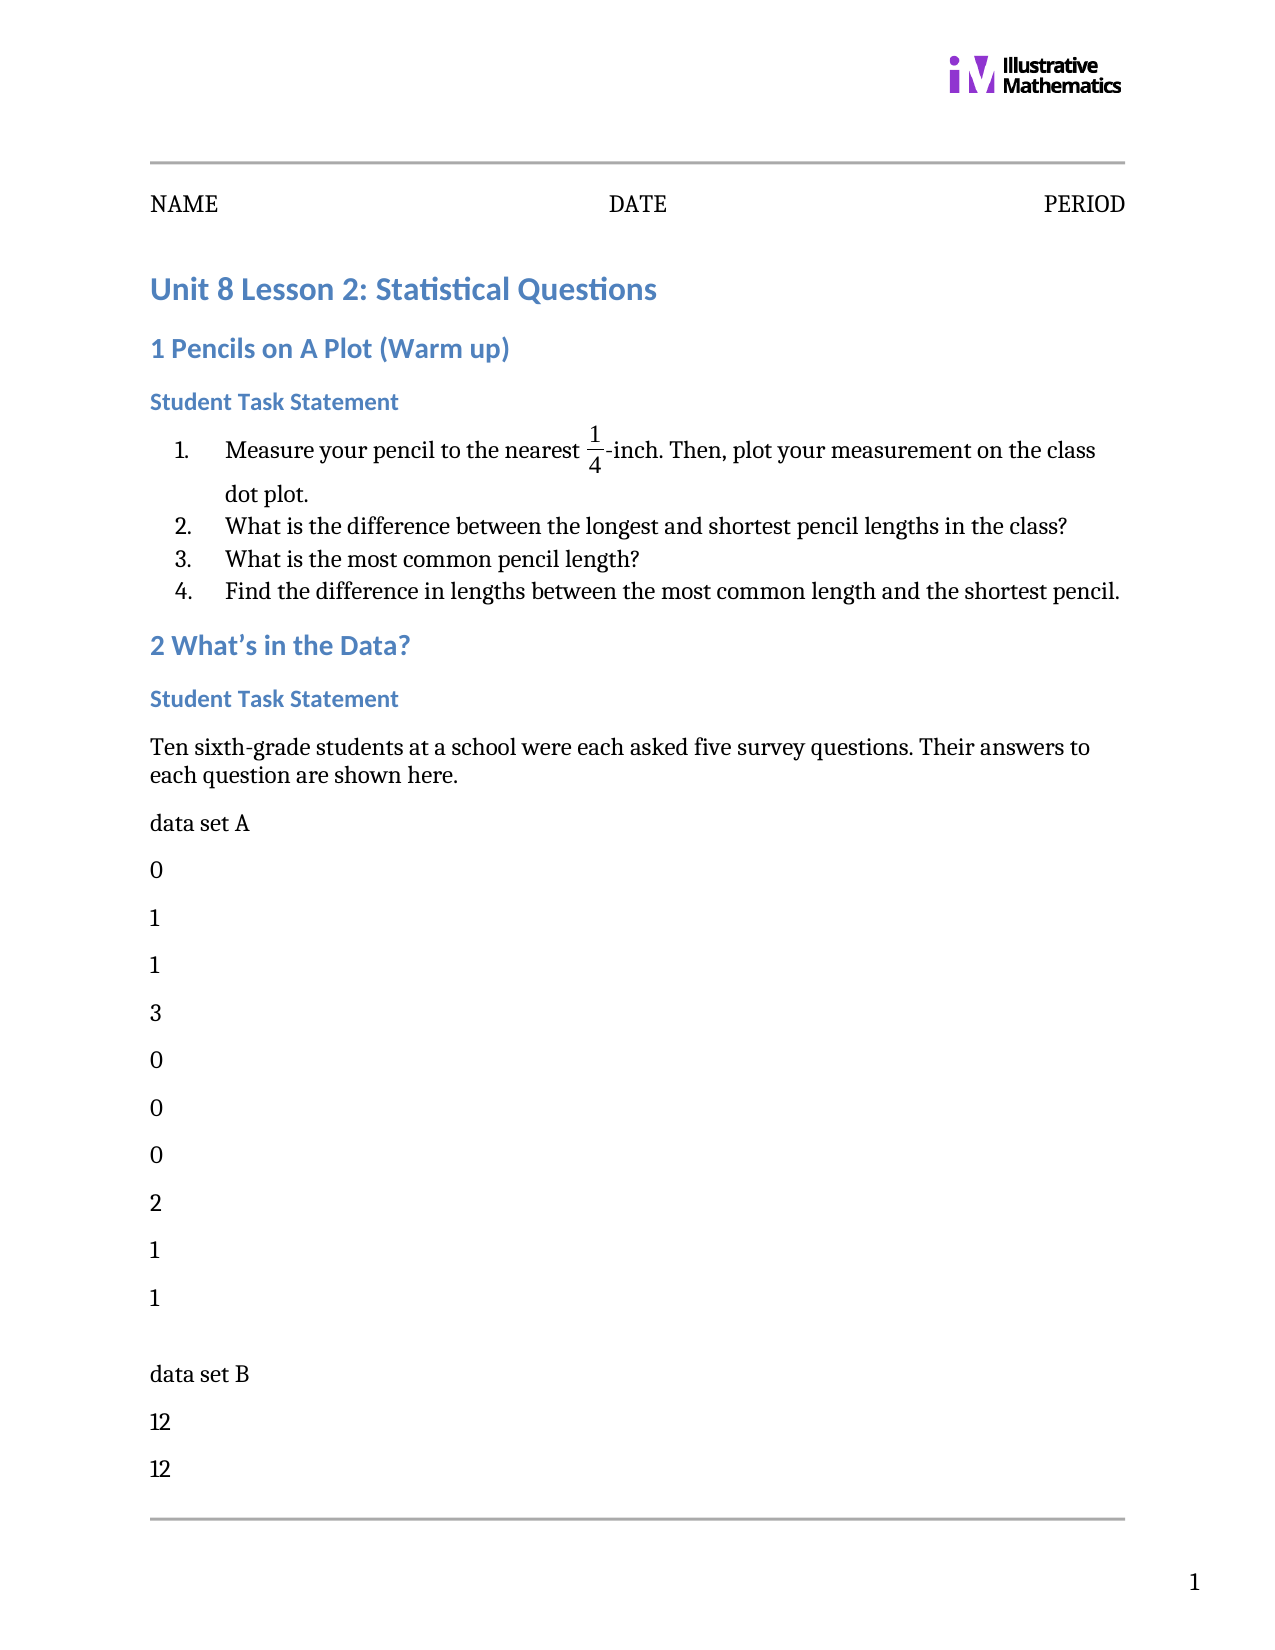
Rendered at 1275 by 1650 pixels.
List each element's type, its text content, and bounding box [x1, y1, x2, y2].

text 1 [150, 1284, 1125, 1341]
text Ten sixth-grade students at a school were each asked five survey questions. Their answers to each question are shown here. [150, 732, 1125, 790]
list What is the difference between the longest and shortest pencil lengths in the class? [175, 512, 1125, 541]
subtitle 2 What’s in the Data? [150, 627, 1125, 662]
text 1 [150, 1236, 1125, 1265]
text 12 [150, 1455, 1125, 1484]
picture [949, 55, 1121, 93]
subtitle Student Task Statement [150, 683, 1125, 714]
text 12 [150, 1407, 1125, 1436]
text data set A [150, 809, 1125, 837]
list Find the difference in lengths between the most common length and the shortest pencil. [175, 577, 1125, 606]
text 0 [150, 1046, 1125, 1075]
subtitle 1 Pencils on A Plot (Warm up) [150, 330, 1125, 366]
text 1 [150, 951, 1125, 980]
text 0 [150, 1094, 1125, 1122]
subtitle Student Task Statement [150, 386, 1125, 417]
text 1 [150, 904, 1125, 932]
list What is the most common pencil length? [175, 544, 1125, 573]
list Measure your pencil to the nearest -inch. Then, plot your measurement on the class dot plot. [175, 421, 1125, 508]
text 2 [150, 1189, 1125, 1217]
text 3 [150, 999, 1125, 1027]
text 0 [150, 856, 1125, 885]
text data set B [150, 1360, 1125, 1389]
subtitle Unit 8 Lesson 2: Statistical Questions [150, 268, 1125, 309]
text 0 [150, 1141, 1125, 1170]
